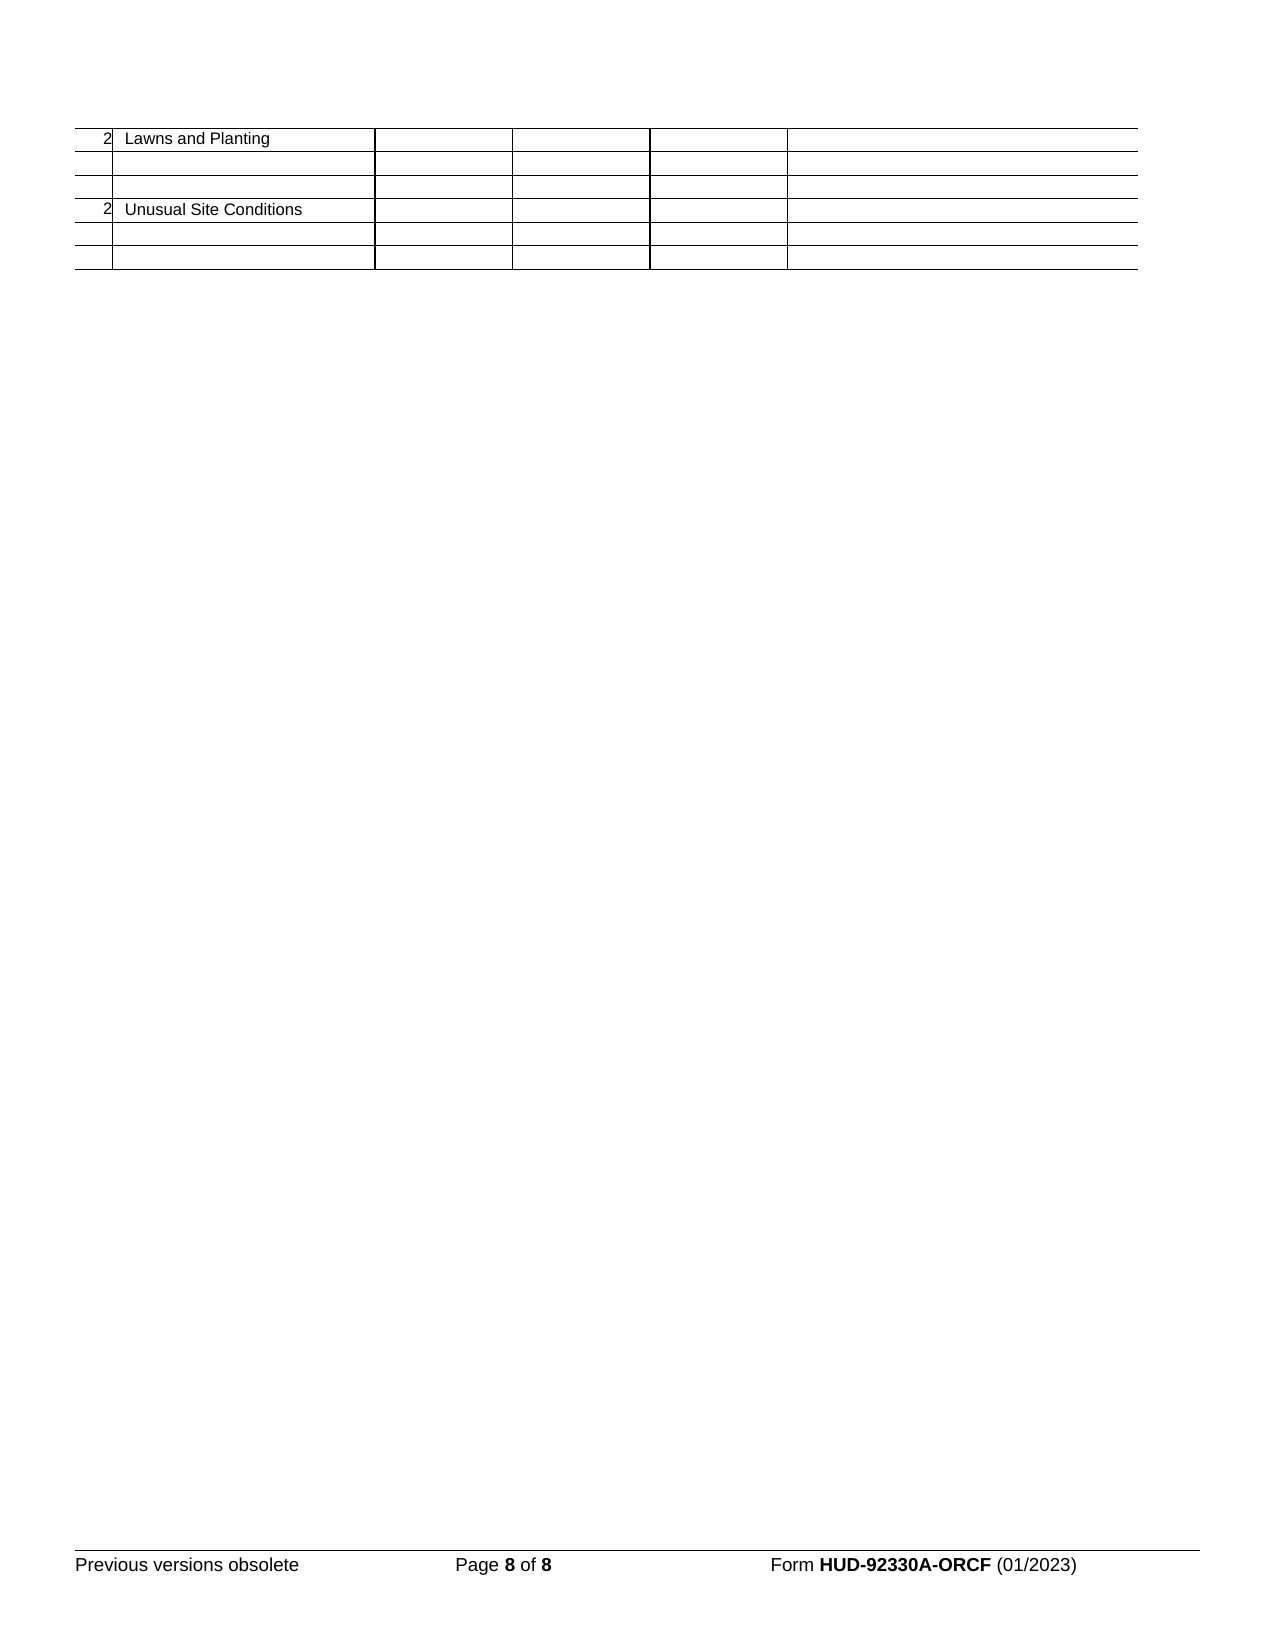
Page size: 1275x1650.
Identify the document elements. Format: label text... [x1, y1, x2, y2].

table_cell [651, 223, 787, 245]
table_cell [788, 246, 1137, 269]
table_header [651, 129, 787, 151]
table_header [513, 129, 649, 151]
table_header [788, 129, 1137, 151]
table_header Lawns and Planting [113, 129, 374, 151]
table_cell [113, 176, 374, 198]
table_cell [651, 152, 787, 175]
table_cell [376, 199, 512, 222]
table_cell [788, 176, 1137, 198]
table_cell [651, 246, 787, 269]
table_cell [788, 152, 1137, 175]
table_cell [75, 223, 112, 245]
table_cell [788, 199, 1137, 222]
table_cell [376, 152, 512, 175]
table_cell [376, 246, 512, 269]
table_cell [513, 199, 649, 222]
table_cell [651, 176, 787, 198]
table_cell [376, 176, 512, 198]
table_cell [75, 176, 112, 198]
table_cell [513, 223, 649, 245]
table_cell 2 [75, 199, 112, 222]
table_cell [376, 223, 512, 245]
table_cell [513, 152, 649, 175]
table_cell [513, 246, 649, 269]
table_cell [113, 223, 374, 245]
table_cell [113, 246, 374, 269]
table_cell [788, 223, 1137, 245]
table_header [376, 129, 512, 151]
table_cell [113, 152, 374, 175]
table_cell [513, 176, 649, 198]
table_header 2 [75, 129, 112, 151]
table_cell [651, 199, 787, 222]
table_cell Unusual Site Conditions [113, 199, 374, 222]
table_cell [75, 246, 112, 269]
table_cell [75, 152, 112, 175]
